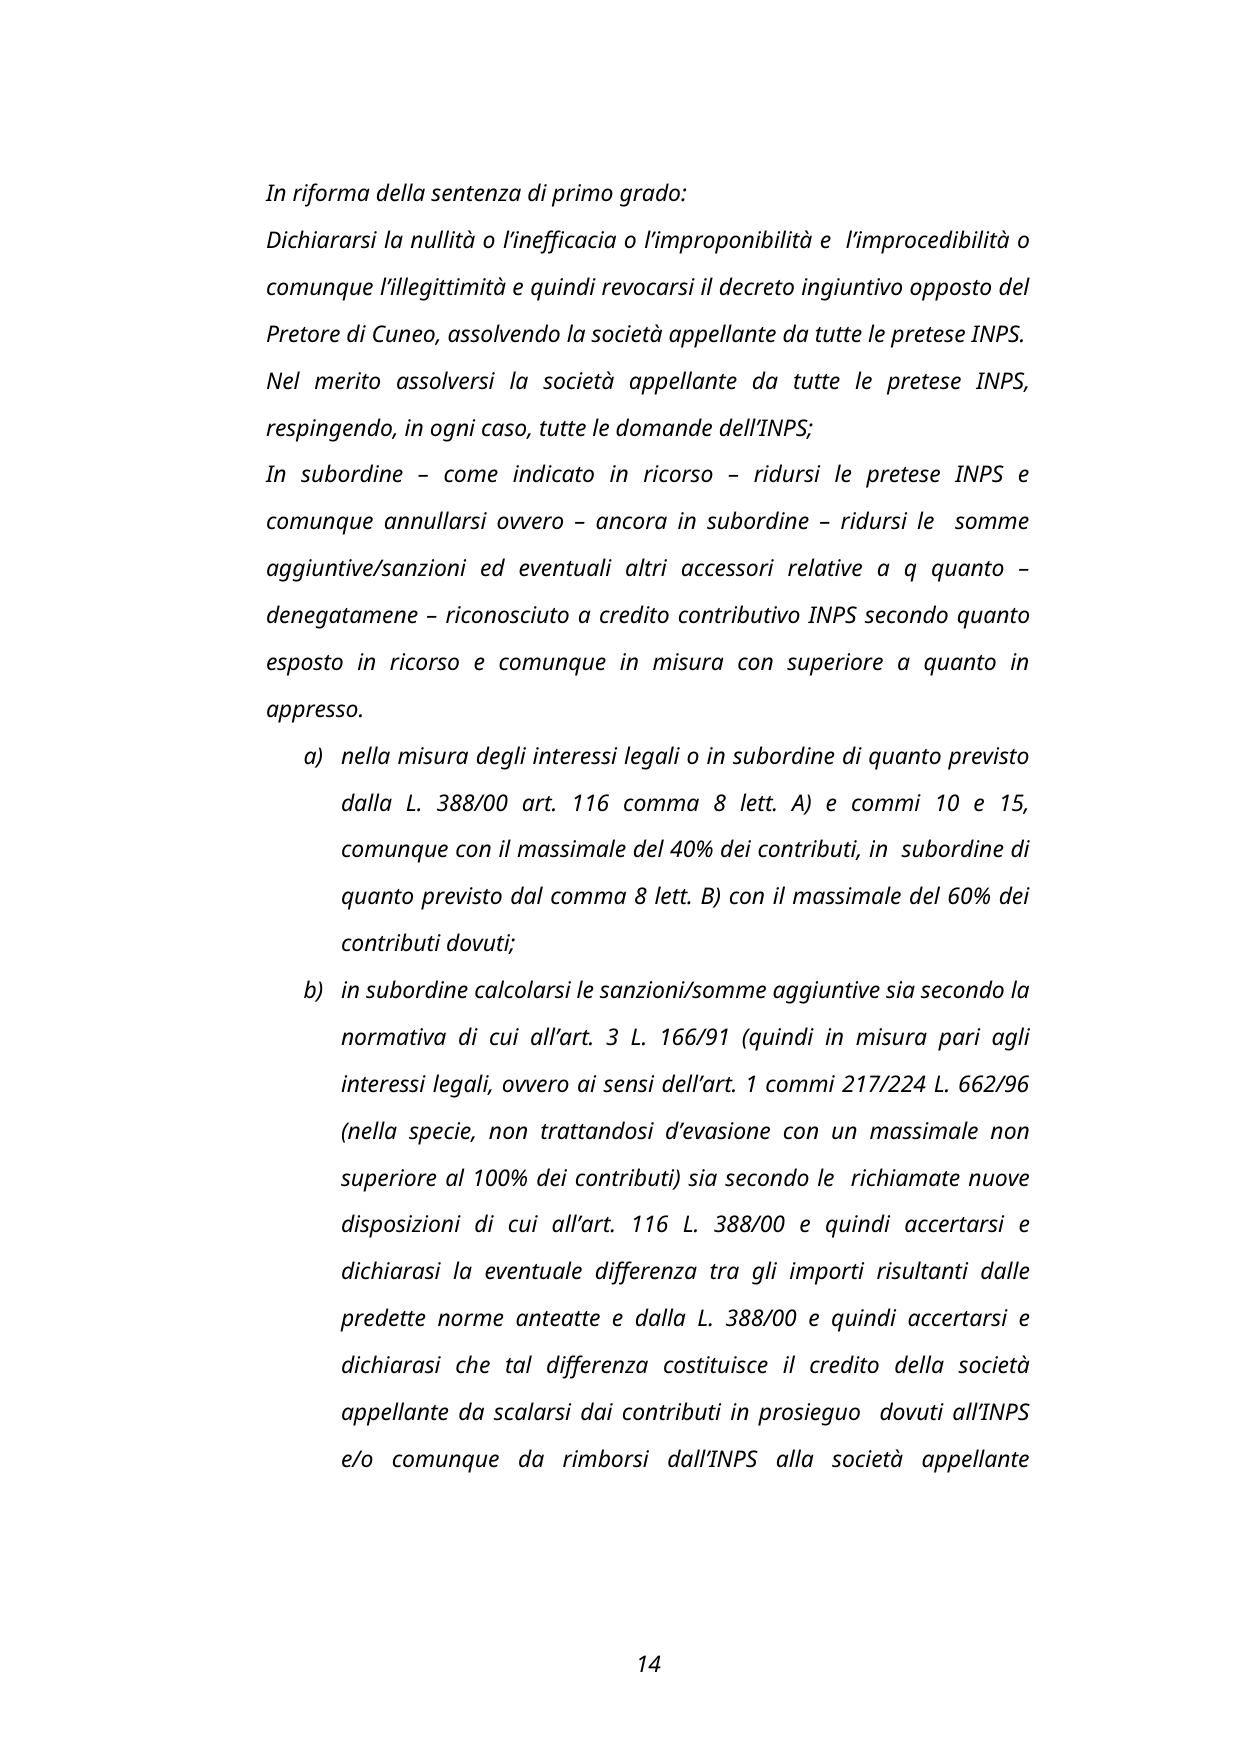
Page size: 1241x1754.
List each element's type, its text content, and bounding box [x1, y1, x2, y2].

text In riforma della sentenza di primo grado: [266, 177, 1033, 208]
text Dichiararsi la nullità o l’inefficacia o l’improponibilità e l’improcedibilità o comunque l’illegittimità e quindi revocarsi il decreto ingiuntivo opposto del Pretore di Cuneo, assolvendo la società appellante da tutte le pretese INPS. [266, 224, 1033, 349]
text In subordine – come indicato in ricorso – ridursi le pretese INPS e comunque annullarsi ovvero – ancora in subordine – ridursi le somme aggiuntive/sanzioni ed eventuali altri accessori relative a q quanto – denegatamene – riconosciuto a credito contributivo INPS secondo quanto esposto in ricorso e comunque in misura con superiore a quanto in appresso. [266, 458, 1033, 724]
text Nel merito assolversi la società appellante da tutte le pretese INPS, respingendo, in ogni caso, tutte le domande dell’INPS; [266, 365, 1033, 443]
list nella misura degli interessi legali o in subordine di quanto previsto dalla L. 388/00 art. 116 comma 8 lett. A) e commi 10 e 15, comunque con il massimale del 40% dei contributi, in subordine di quanto previsto dal comma 8 lett. B) con il massimale del 60% dei contributi dovuti; [303, 740, 1033, 958]
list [303, 974, 1033, 1474]
